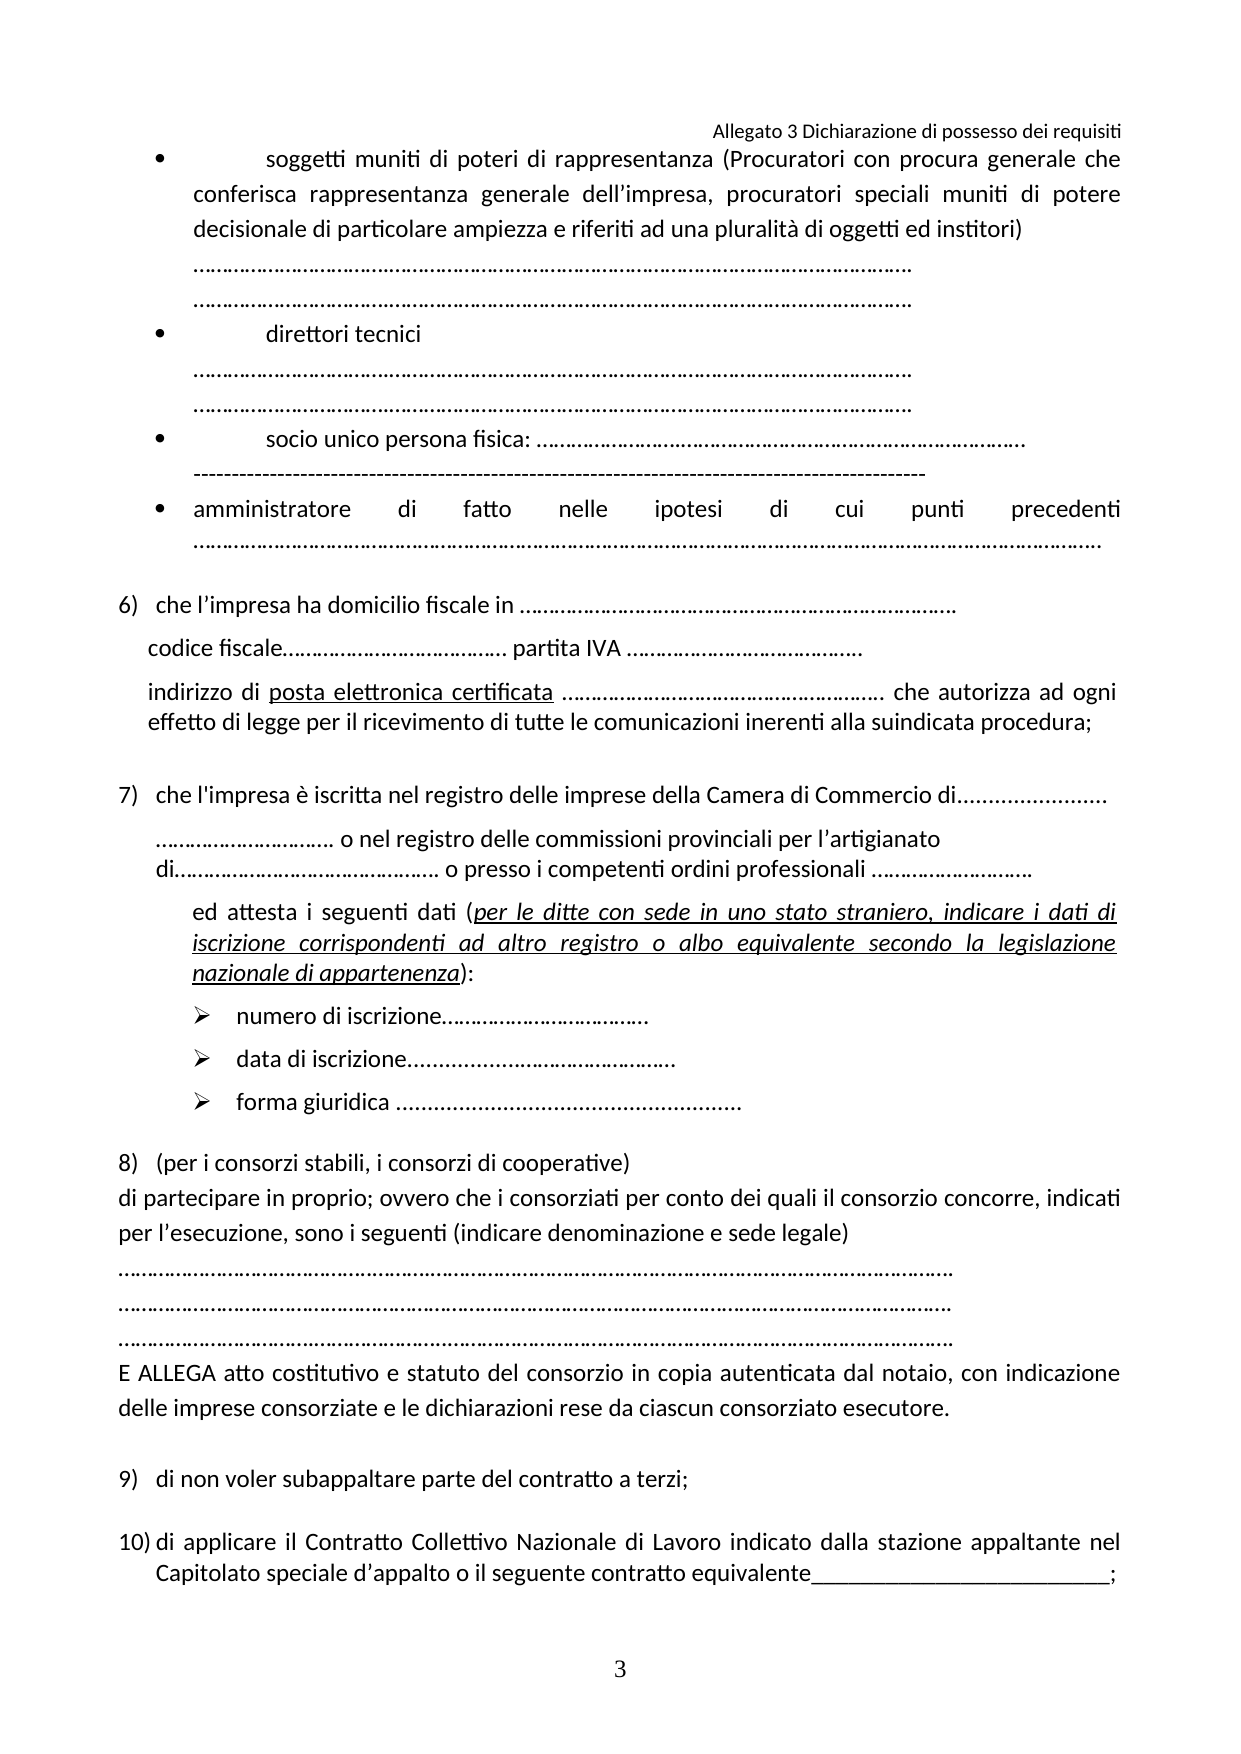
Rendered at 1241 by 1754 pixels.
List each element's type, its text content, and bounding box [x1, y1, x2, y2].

list che l'impresa è iscritta nel registro delle imprese della Camera di Commercio di........................ [118, 780, 1117, 810]
text …………………………….………………………………………………………………………………. [193, 353, 1122, 384]
text indirizzo di posta elettronica certificata ……………………………………………….. che autorizza ad ogni effetto di legge per il ricevimento di tutte le comunicazioni inerenti alla suindicata procedura; [148, 676, 1117, 737]
list che l’impresa ha domicilio fiscale in …………………………………………………………………. [118, 589, 1122, 620]
text codice fiscale………………………………… partita IVA ………………………………….. [148, 633, 1117, 663]
list numero di iscrizione……………………………… [192, 1000, 1117, 1031]
text …………………………….…………………..……………………………………………………………………………. [118, 1322, 1122, 1353]
list amministratore di fatto nelle ipotesi di cui punti precedenti ………………………………………………………………………………………………………………………………………….. [156, 493, 1122, 554]
text di partecipare in proprio; ovvero che i consorziati per conto dei quali il consorzio concorre, indicati per l’esecuzione, sono i seguenti (indicare denominazione e sede legale) [118, 1182, 1122, 1248]
list forma giuridica ....................................................... [192, 1086, 1117, 1117]
text ……………………………………..……….………………………………………………………………………………. [118, 1252, 1122, 1283]
text ed attesta i seguenti dati (per le ditte con sede in uno stato straniero, indicare i dati di iscrizione corrispondenti ad altro registro o albo equivalente secondo la legislazione nazionale di appartenenza): [192, 954, 1117, 988]
text ………………………………………………………………………………………………………………………………. [118, 1287, 1122, 1318]
list di applicare il Contratto Collettivo Nazionale di Lavoro indicato dalla stazione appaltante nel Capitolato speciale d’appalto o il seguente contratto equivalente________________________; [118, 1525, 1122, 1587]
list socio unico persona fisica: …………………….…………………………………………………… [156, 423, 1122, 454]
text …………………………. o nel registro delle commissioni provinciali per l’artigianato di………………………………………. o presso i competenti ordini professionali ………………………. [156, 823, 1117, 884]
text ------------------------------------------------------------------------------------------------ [193, 458, 1122, 489]
list data di iscrizione..................……………………… [192, 1043, 1117, 1074]
text …………………………….………………………………………………………………………………. [193, 283, 1122, 314]
text E ALLEGA atto costitutivo e statuto del consorzio in copia autenticata dal notaio, con indicazione delle imprese consorziate e le dichiarazioni rese da ciascun consorziato esecutore. [118, 1357, 1122, 1423]
list direttori tecnici [156, 318, 1122, 349]
text …………………………….………………………………………………………………………………. [193, 248, 1122, 279]
list (per i consorzi stabili, i consorzi di cooperative) [118, 1147, 1122, 1178]
list di non voler subappaltare parte del contratto a terzi; [118, 1462, 1122, 1494]
list soggetti muniti di poteri di rappresentanza (Procuratori con procura generale che conferisca rappresentanza generale dell’impresa, procuratori speciali muniti di potere decisionale di particolare ampiezza e riferiti ad una pluralità di oggetti ed institori) [156, 143, 1122, 244]
text ed attesta i seguenti dati (per le ditte con sede in uno stato straniero, indicare i dati di iscrizione corrispondenti ad altro registro o albo equivalente secondo la legislazione nazionale di appartenenza): [192, 896, 1117, 953]
text …………………………….………………………………………………………………………………. [193, 388, 1122, 419]
